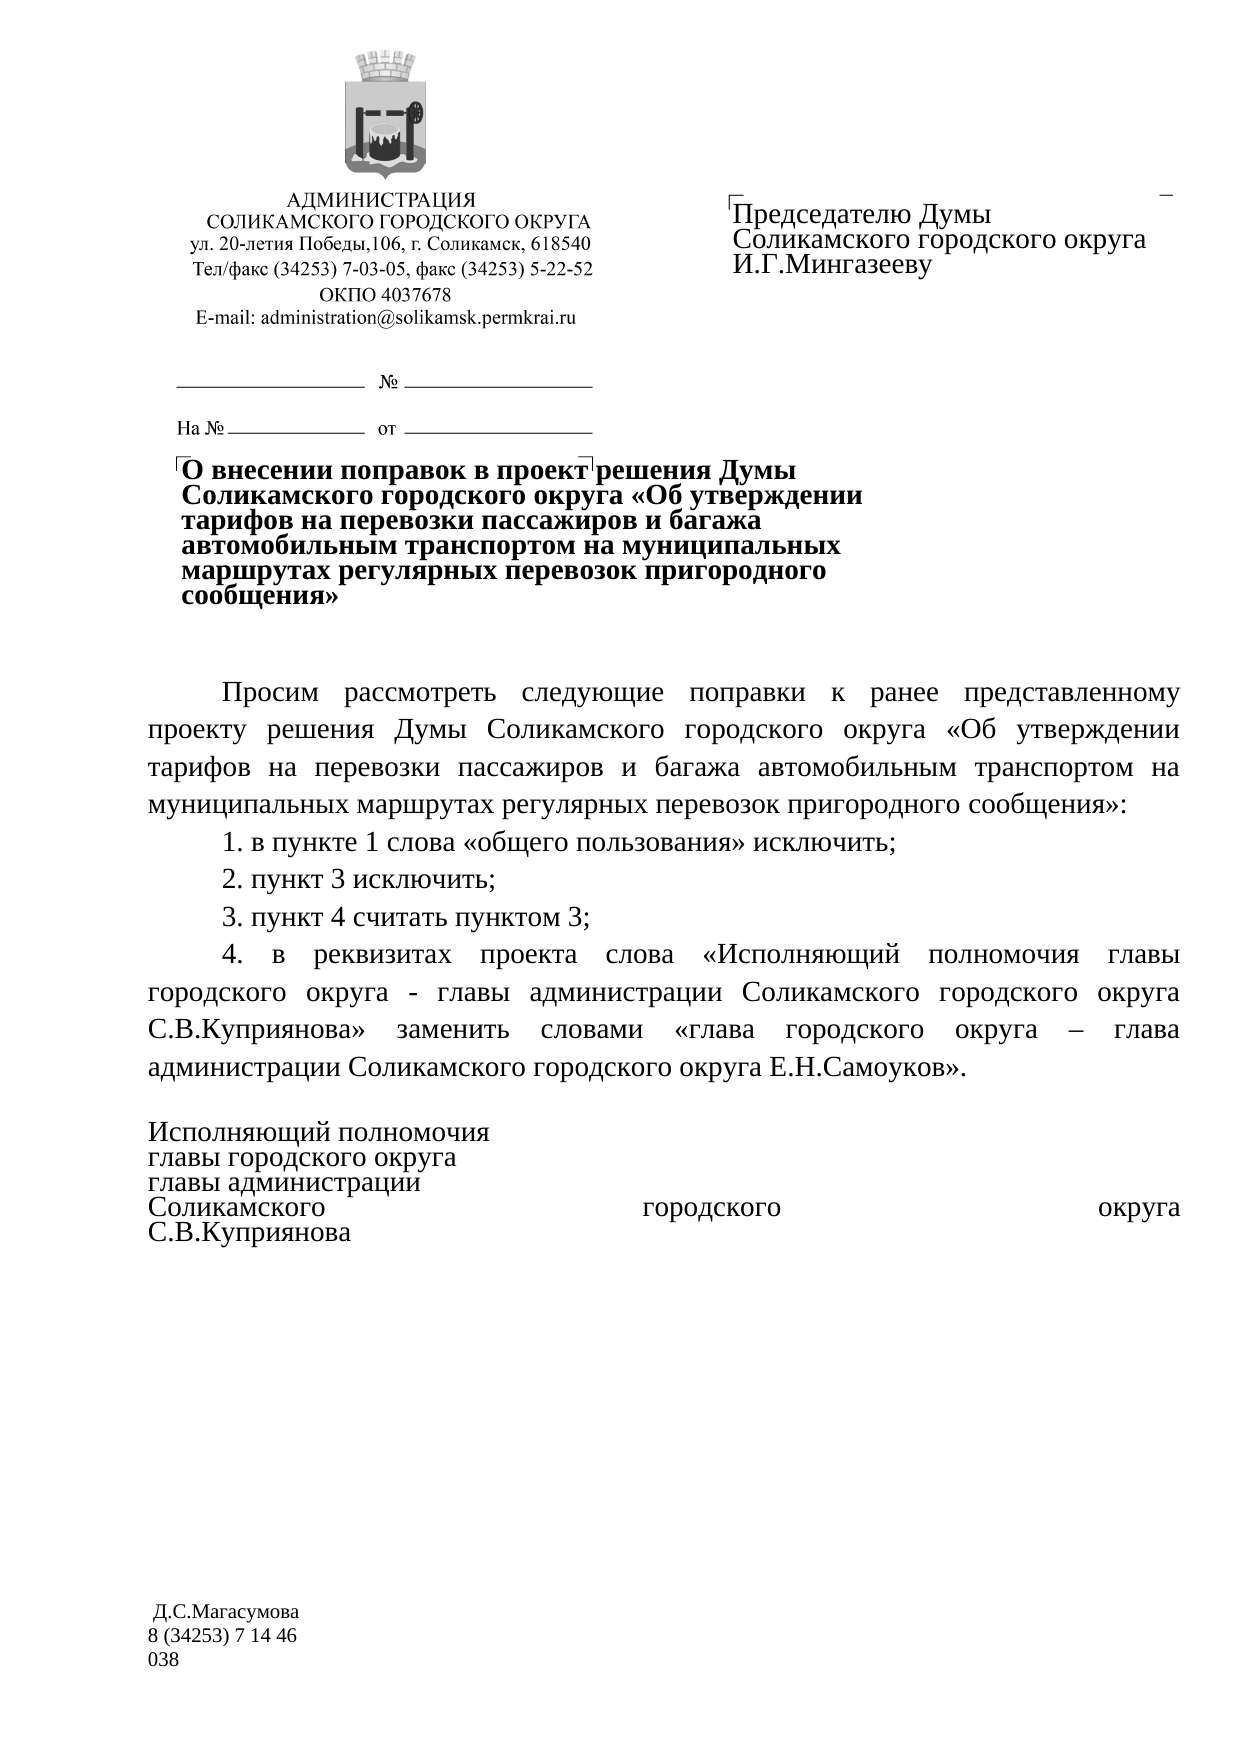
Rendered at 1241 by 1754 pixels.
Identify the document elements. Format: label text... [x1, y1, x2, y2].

text Соликамского городского округа С.В.Куприянова [148, 1196, 1181, 1246]
text Исполняющий полномочия [148, 1121, 1181, 1146]
picture [726, 461, 731, 471]
text 2. пункт 3 исключить; [148, 858, 1181, 896]
picture [169, 37, 1173, 471]
text главы городского округа [148, 1146, 1181, 1171]
text 4. в реквизитах проекта слова «Исполняющий полномочия главы городского округа - главы администрации Соликамского городского округа С.В.Куприянова» заменить словами «глава городского округа – глава администрации Соликамского городского округа Е.Н.Самоуков». [148, 933, 1181, 1083]
text главы администрации [148, 1171, 1181, 1196]
text 3. пункт 4 считать пунктом 3; [148, 896, 1181, 933]
picture [187, 461, 198, 471]
text 1. в пункте 1 слова «общего пользования» исключить; [148, 821, 1181, 858]
text Просим рассмотреть следующие поправки к ранее представленному проекту решения Думы Соликамского городского округа «Об утверждении тарифов на перевозки пассажиров и багажа автомобильным транспортом на муниципальных маршрутах регулярных перевозок пригородного сообщения»: [148, 671, 1181, 821]
